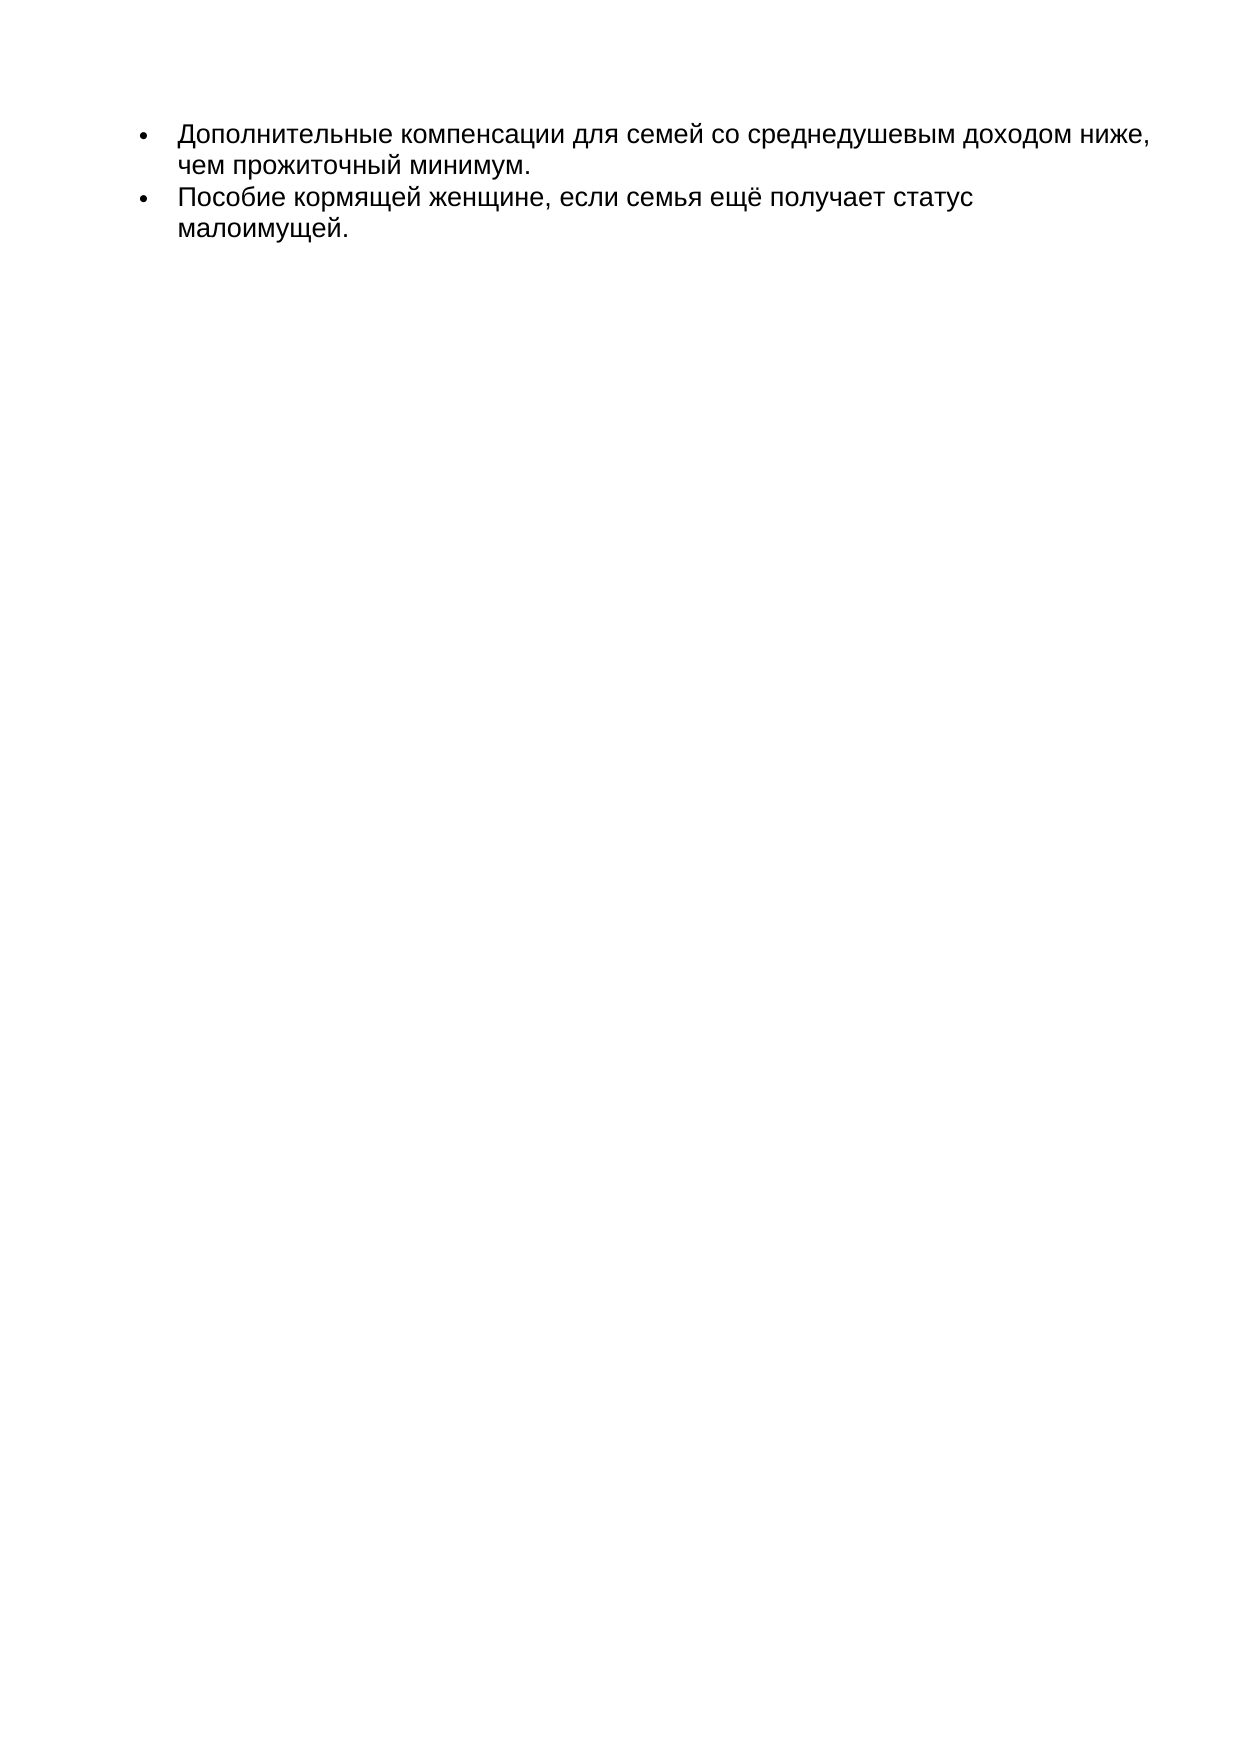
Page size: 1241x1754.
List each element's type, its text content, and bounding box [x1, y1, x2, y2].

list Дополнительные компенсации для семей со среднедушевым доходом ниже, чем прожиточный минимум. [140, 118, 1152, 181]
list Пособие кормящей женщине, если семья ещё получает статус малоимущей. [140, 181, 1152, 243]
